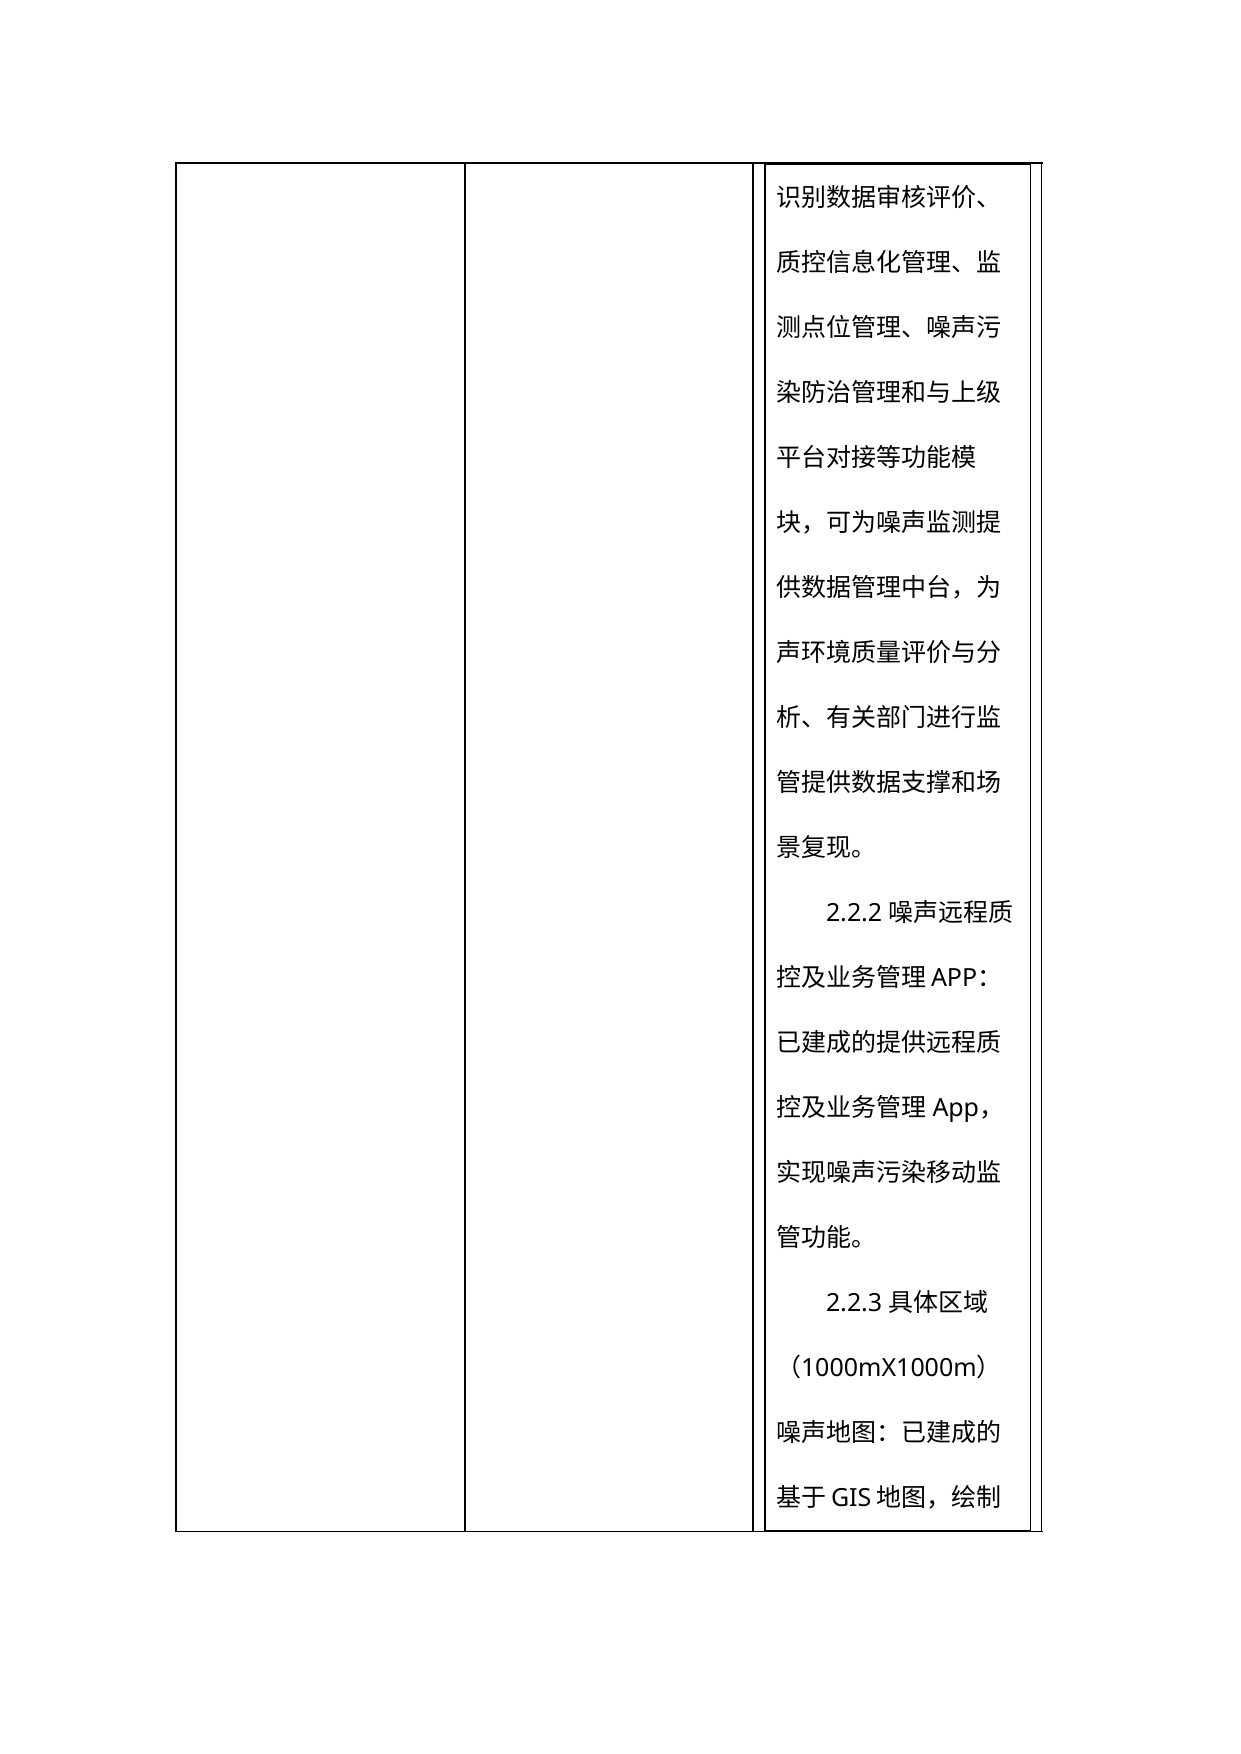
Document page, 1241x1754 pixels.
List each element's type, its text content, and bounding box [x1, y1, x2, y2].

table_cell 1 [177, 164, 464, 1531]
table_cell [766, 165, 1030, 1530]
table_cell [466, 164, 752, 1531]
table_cell [754, 164, 764, 1531]
table_cell [1031, 164, 1041, 1531]
